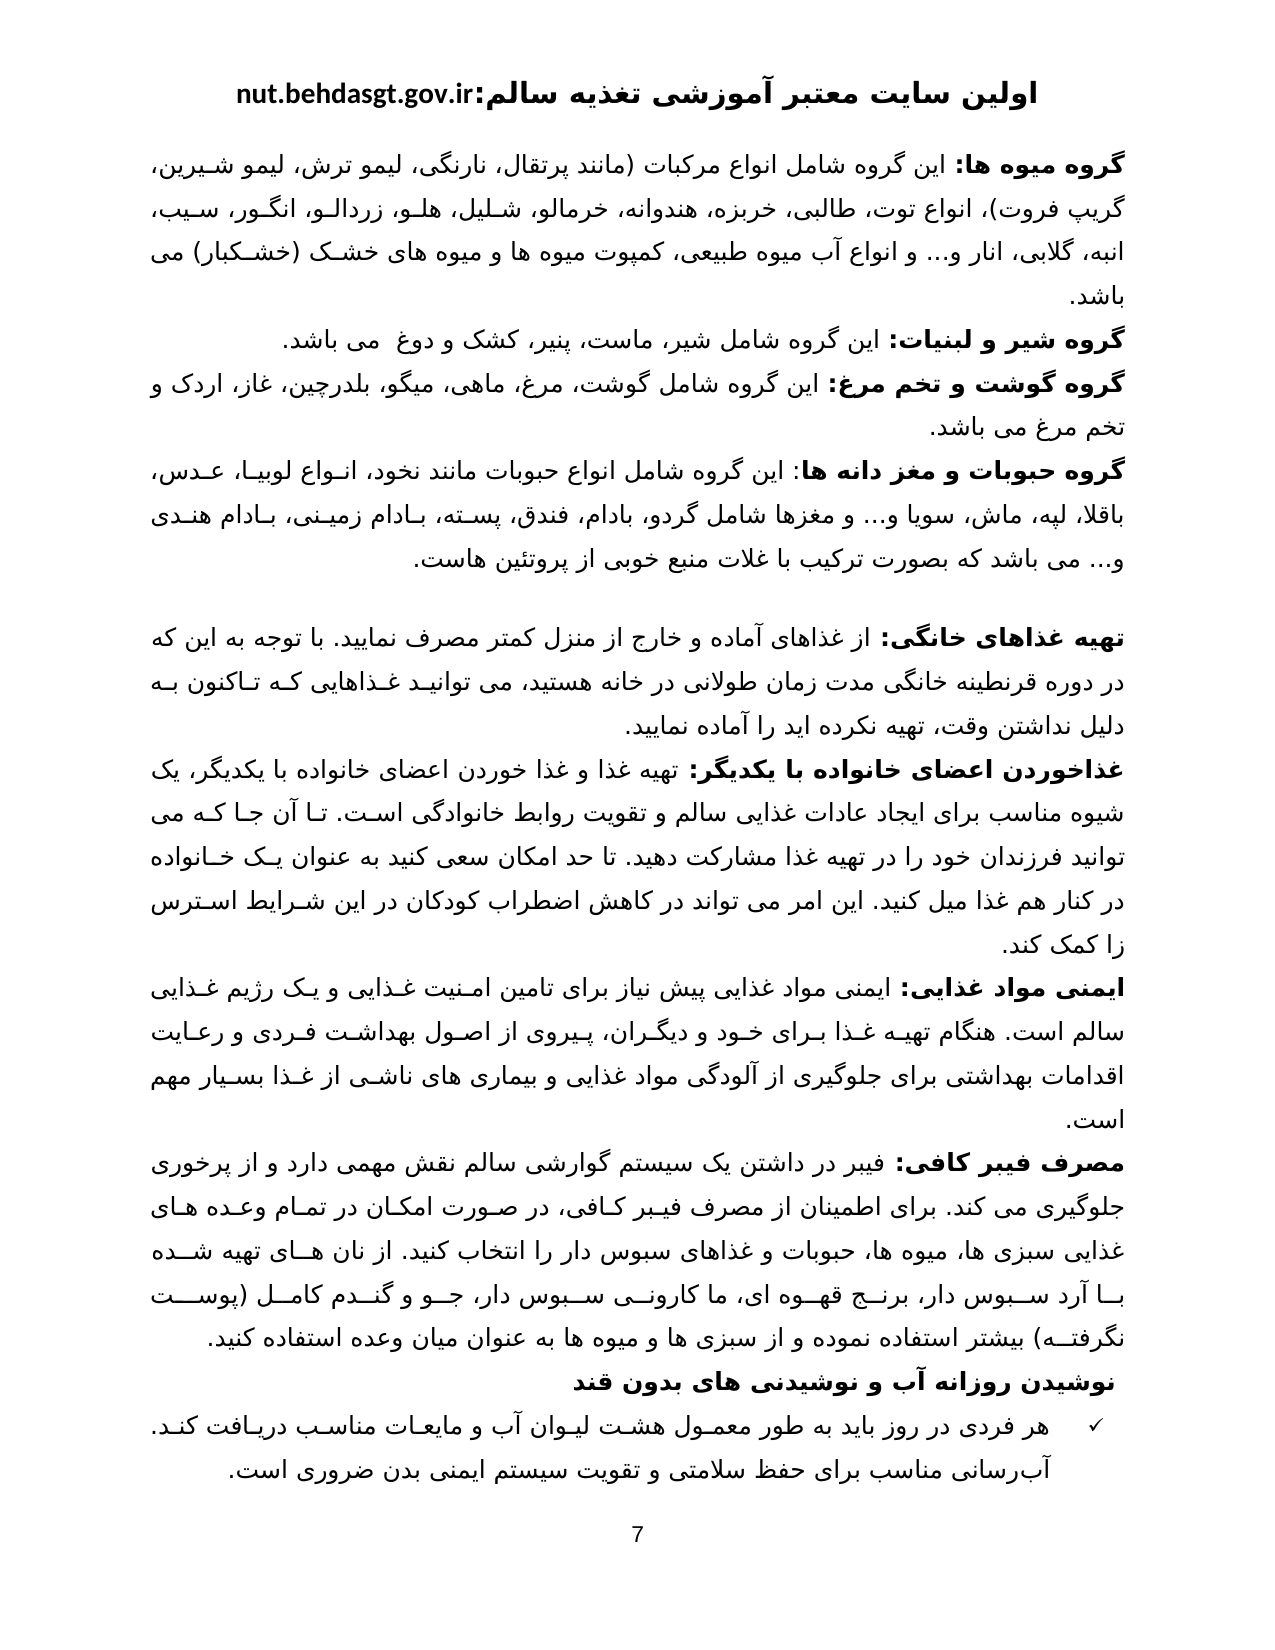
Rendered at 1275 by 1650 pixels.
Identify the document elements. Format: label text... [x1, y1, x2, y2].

text غذاخوردن اعضای خانواده با یکدیگر: تهیه غذا و غذا خوردن اعضای خانواده با یکدیگر، یک شیوه مناسب برای ایجاد عادات غذایی سالم و تقویت روابط خانوادگی است. تا آن جا که می توانید فرزندان خود را در تهیه غذا مشارکت دهید. تا حد امکان سعی کنید به عنوان یک خانواده در کنار هم غذا میل کنید. این امر می تواند در کاهش اضطراب کودکان در این شرایط استرس زا کمک کند. [150, 755, 1125, 959]
list هر فردی در روز باید به طور معمول هشت لیوان آب و مایعات مناسب دریافت کند. آب‌رسانی مناسب برای حفظ سلامتی و تقویت سیستم ایمنی بدن ضروری است. [150, 1411, 1087, 1484]
text گروه گوشت و تخم مرغ: این گروه شامل گوشت، مرغ، ماهی، میگو، بلدرچین، غاز، اردک و تخم مرغ می باشد. [150, 369, 1125, 442]
text ایمنی مواد غذایی: ایمنی مواد غذایی پیش نیاز برای تامین امنیت غذایی و یک رژیم غذایی سالم است. هنگام تهیه غذا برای خود و دیگران، پیروی از اصول بهداشت فردی و رعایت اقدامات بهداشتی برای جلوگیری از آلودگی مواد غذایی و بیماری های ناشی از غذا بسیار مهم است. [150, 973, 1125, 1134]
text مصرف فیبر کافی: فیبر در داشتن یک سیستم گوارشی سالم نقش مهمی دارد و از پرخوری جلوگیری می کند. برای اطمینان از مصرف فیبر کافی، در صورت امکان در تمام وعده های غذایی سبزی ها، میوه ها، حبوبات و غذاهای سبوس دار را انتخاب کنید. از نان هــای تهیه شــده بــا آرد ســبوس دار، برنــج قهــوه ای، ما کارونــی ســبوس دار، جــو و گنــدم کامــل (پوســت نگرفتــه) بیشتر استفاده نموده و از سبزی ها و میوه ها به عنوان میان وعده استفاده کنید. [150, 1148, 1125, 1353]
text تهیه غذاهای خانگی: از غذاهای آماده و خارج از منزل کمتر مصرف نمایید. با توجه به این که در دوره قرنطینه خانگی مدت زمان طولانی در خانه هستید، می توانید غذاهایی که تاکنون به دلیل نداشتن وقت، تهیه نکرده اید را آماده نمایید. [150, 623, 1125, 740]
text گروه میوه ها: این گروه شامل انواع مرکبات (مانند پرتقال، نارنگی، لیمو ترش، لیمو شیرین، گریپ فروت)، انواع توت، طالبی، خربزه، هندوانه، خرمالو، شلیل، هلو، زردالو، انگور، سیب، انبه، گلابی، انار و... و انواع آب میوه طبیعی، کمپوت میوه ها و میوه های خشک (خشکبار) می باشد. [150, 150, 1125, 310]
text گروه شیر و لبنیات: این گروه شامل شیر، ماست، پنیر، کشک و دوغ می باشد. [150, 325, 1125, 354]
text نوشیدن روزانه آب و نوشیدنی های بدون قند [150, 1367, 1124, 1396]
text گروه حبوبات و مغز دانه ها: این گروه شامل انواع حبوبات مانند نخود، انواع لوبیا، عدس، باقلا، لپه، ماش، سویا و... و مغزها شامل گردو، بادام، فندق، پسته، بادام زمینی، بادام هندی و... می باشد که بصورت ترکیب با غلات منبع خوبی از پروتئین هاست. [150, 456, 1125, 573]
